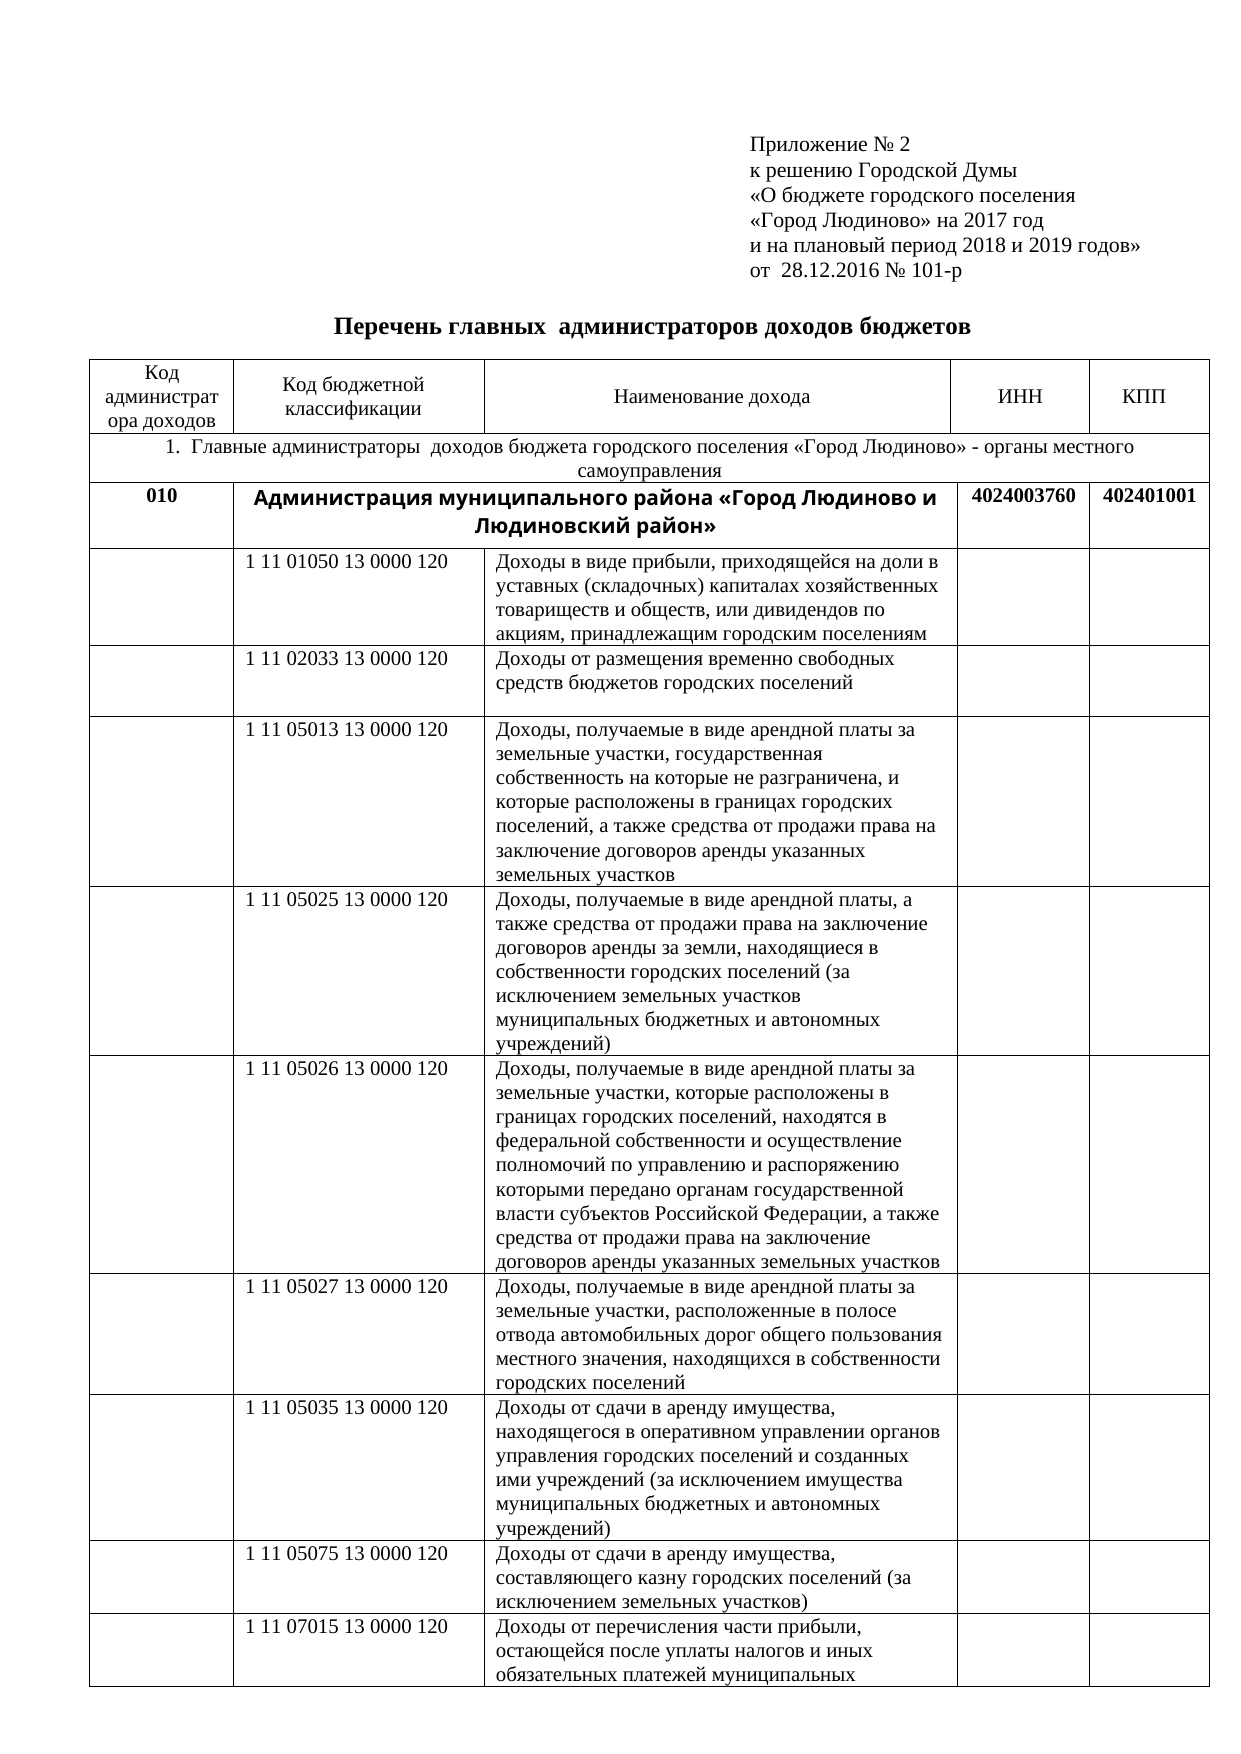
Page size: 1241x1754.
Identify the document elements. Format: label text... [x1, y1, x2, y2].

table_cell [485, 1614, 957, 1686]
table_cell 1 11 05013 13 0000 120 [234, 717, 484, 886]
table_header Код бюджетной классификации [234, 360, 484, 432]
table_cell 1 11 05027 13 0000 120 [234, 1274, 484, 1394]
title Перечень главных администраторов доходов бюджетов [148, 311, 1152, 340]
table_cell [958, 887, 1089, 1055]
table_cell [90, 1614, 233, 1686]
table_cell 1 11 05035 13 0000 120 [234, 1395, 484, 1539]
table_cell [1090, 549, 1209, 645]
table_cell Доходы от размещения временно свободных средств бюджетов городских поселений [485, 646, 957, 716]
table_header ИНН [951, 360, 1089, 432]
table_cell [1090, 1614, 1209, 1686]
table_cell [90, 1541, 233, 1613]
table_header Наименование дохода [485, 360, 950, 432]
table_cell 1 11 01050 13 0000 120 [234, 549, 484, 645]
table_cell «Город Людиново» на 2017 год [738, 207, 1163, 232]
table_cell [90, 1274, 233, 1394]
table_cell [90, 646, 233, 716]
table_cell 4024003760 [958, 483, 1089, 548]
table_cell [958, 549, 1089, 645]
table_cell 1 11 02033 13 0000 120 [234, 646, 484, 716]
table_cell [1090, 646, 1209, 716]
table_cell 1 11 05075 13 0000 120 [234, 1541, 484, 1613]
table_cell Доходы, получаемые в виде арендной платы за земельные участки, расположенные в полосе отвода автомобильных дорог общего пользования местного значения, находящихся в собственности городских поселений [485, 1274, 957, 1394]
table_cell [1090, 1541, 1209, 1613]
table_cell [90, 1395, 233, 1539]
table_cell Доходы от сдачи в аренду имущества, находящегося в оперативном управлении органов управления городских поселений и созданных ими учреждений (за исключением имущества муниципальных бюджетных и автономных учреждений) [485, 1395, 957, 1539]
table_cell [958, 717, 1089, 886]
table_cell 1 11 05026 13 0000 120 [234, 1056, 484, 1273]
table_cell «О бюджете городского поселения [738, 182, 1163, 207]
table_cell [958, 646, 1089, 716]
table_cell Доходы, получаемые в виде арендной платы за земельные участки, государственная собственность на которые не разграничена, и которые расположены в границах городских поселений, а также средства от продажи права на заключение договоров аренды указанных земельных участков [485, 717, 957, 886]
table_cell 402401001 [1090, 483, 1209, 548]
table_cell [958, 1541, 1089, 1613]
table_cell Доходы в виде прибыли, приходящейся на доли в уставных (складочных) капиталах хозяйственных товариществ и обществ, или дивидендов по акциям, принадлежащим городским поселениям [485, 549, 957, 645]
table_cell 1 11 05025 13 0000 120 [234, 887, 484, 1055]
table_cell [1090, 1274, 1209, 1394]
table_cell Администрация муниципального района «Город Людиново и Людиновский район» [234, 483, 957, 548]
table_cell Доходы, получаемые в виде арендной платы за земельные участки, которые расположены в границах городских поселений, находятся в федеральной собственности и осуществление полномочий по управлению и распоряжению которыми передано органам государственной власти субъектов Российской Федерации, а также средства от продажи права на заключение договоров аренды указанных земельных участков [485, 1056, 957, 1273]
table_cell от 28.12.2016 № 101-р [738, 258, 1163, 283]
table_cell [1090, 717, 1209, 886]
table_cell [90, 717, 233, 886]
table_header Код администратора доходов [90, 360, 233, 432]
table_cell [1090, 1056, 1209, 1273]
table_cell [958, 1274, 1089, 1394]
table_cell [958, 1056, 1089, 1273]
table_cell Доходы, получаемые в виде арендной платы, а также средства от продажи права на заключение договоров аренды за земли, находящиеся в собственности городских поселений (за исключением земельных участков муниципальных бюджетных и автономных учреждений) [485, 887, 957, 1055]
table_cell [1090, 1395, 1209, 1539]
table_cell 010 [90, 483, 233, 548]
table_cell и на плановый период 2018 и 2019 годов» [738, 232, 1163, 257]
table_header Приложение № 2 [738, 131, 1163, 157]
table_cell [90, 887, 233, 1055]
table_cell [958, 1395, 1089, 1539]
table_cell Доходы от сдачи в аренду имущества, составляющего казну городских поселений (за исключением земельных участков) [485, 1541, 957, 1613]
table_cell [958, 1614, 1089, 1686]
table_cell [90, 549, 233, 645]
table_cell к решению Городской Думы [738, 157, 1163, 182]
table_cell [234, 1614, 484, 1686]
table_header КПП [1090, 360, 1209, 432]
table_cell [1090, 887, 1209, 1055]
table_cell [90, 1056, 233, 1273]
table_cell 1. Главные администраторы доходов бюджета городского поселения «Город Людиново» - органы местного самоуправления [90, 434, 1209, 482]
